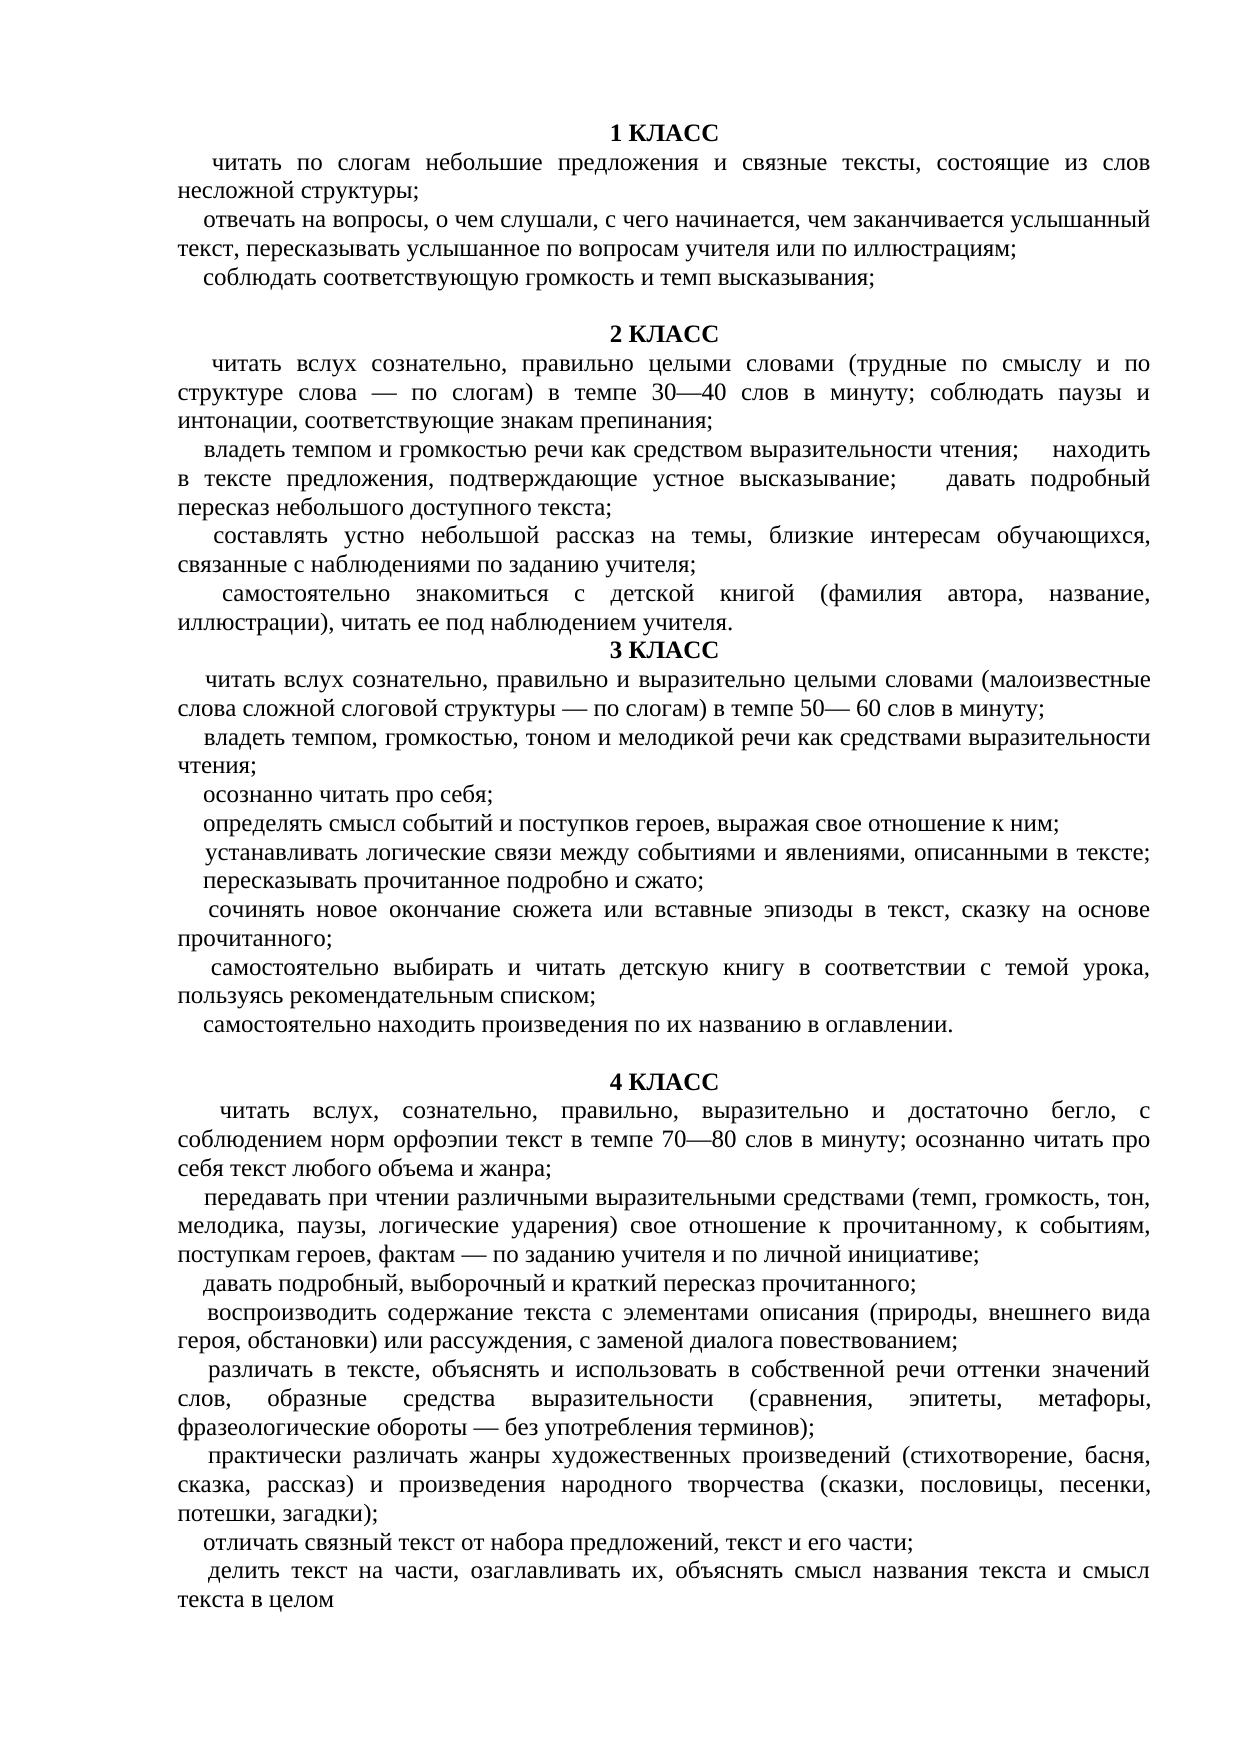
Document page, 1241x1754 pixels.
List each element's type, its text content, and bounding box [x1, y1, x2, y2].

text  читать вслух, сознательно, правильно, выразительно и достаточно бегло, с соблюдением норм орфоэпии текст в темпе 70—80 слов в минуту; осознанно читать про себя текст любого объема и жанра; [177, 1096, 1152, 1182]
text 2 КЛАСС [177, 319, 1152, 348]
text  определять смысл событий и поступков героев, выражая свое отношение к ним; [177, 808, 1152, 837]
text  владеть темпом, громкостью, тоном и мелодикой речи как средствами выразительности чтения; [177, 722, 1152, 779]
text  различать в тексте, объяснять и использовать в собственной речи оттенки значений слов, образные средства выразительности (сравнения, эпитеты, метафоры, фразеологические обороты — без употребления терминов); [177, 1354, 1152, 1441]
text  сочинять новое окончание сюжета или вставные эпизоды в текст, сказку на основе прочитанного; [177, 894, 1152, 952]
text 4 КЛАСС [177, 1067, 1152, 1096]
text  отвечать на вопросы, о чем слушали, с чего начинается, чем заканчивается услышанный текст, пересказывать услышанное по вопросам учителя или по иллюстрациям; [177, 204, 1152, 262]
text  отличать связный текст от набора предложений, текст и его части; [177, 1527, 1152, 1556]
text  читать по слогам небольшие предложения и связные тексты, состоящие из слов несложной структуры; [177, 147, 1152, 204]
text  самостоятельно выбирать и читать детскую книгу в соответствии с темой урока, пользуясь рекомендательным списком; [177, 952, 1152, 1009]
text  воспроизводить содержание текста с элементами описания (природы, внешнего вида героя, обстановки) или рассуждения, с заменой диалога повествованием; [177, 1297, 1152, 1354]
text  читать вслух сознательно, правильно целыми словами (трудные по смыслу и по структуре слова — по слогам) в темпе 30—40 слов в минуту; соблюдать паузы и интонации, соответствующие знакам препинания; [177, 348, 1152, 434]
text  читать вслух сознательно, правильно и выразительно целыми словами (малоизвестные слова сложной слоговой структуры — по слогам) в темпе 50— 60 слов в минуту; [177, 664, 1152, 722]
text  давать подробный, выборочный и краткий пересказ прочитанного; [177, 1268, 1152, 1297]
text  передавать при чтении различными выразительными средствами (темп, громкость, тон, мелодика, паузы, логические ударения) свое отношение к прочитанному, к событиям, поступкам героев, фактам — по заданию учителя и по личной инициативе; [177, 1182, 1152, 1268]
text  делить текст на части, озаглавливать их, объяснять смысл названия текста и смысл текста в целом [177, 1556, 1152, 1613]
text  составлять устно небольшой рассказ на темы, близкие интересам обучающихся, связанные с наблюдениями по заданию учителя; [177, 521, 1152, 578]
text  устанавливать логические связи между событиями и явлениями, описанными в тексте;  пересказывать прочитанное подробно и сжато; [177, 837, 1152, 894]
text  практически различать жанры художественных произведений (стихотворение, басня, сказка, рассказ) и произведения народного творчества (сказки, пословицы, песенки, потешки, загадки); [177, 1441, 1152, 1527]
text  самостоятельно находить произведения по их названию в оглавлении. [177, 1009, 1152, 1038]
text  соблюдать соответствующую громкость и темп высказывания; [177, 262, 1152, 291]
text  владеть темпом и громкостью речи как средством выразительности чтения;  находить в тексте предложения, подтверждающие устное высказывание;  давать подробный пересказ небольшого доступного текста; [177, 434, 1152, 521]
text  самостоятельно знакомиться с детской книгой (фамилия автора, название, иллюстрации), читать ее под наблюдением учителя. [177, 578, 1152, 636]
text 1 КЛАСС [177, 118, 1152, 147]
text 3 КЛАСС [177, 636, 1152, 664]
text  осознанно читать про себя; [177, 779, 1152, 808]
